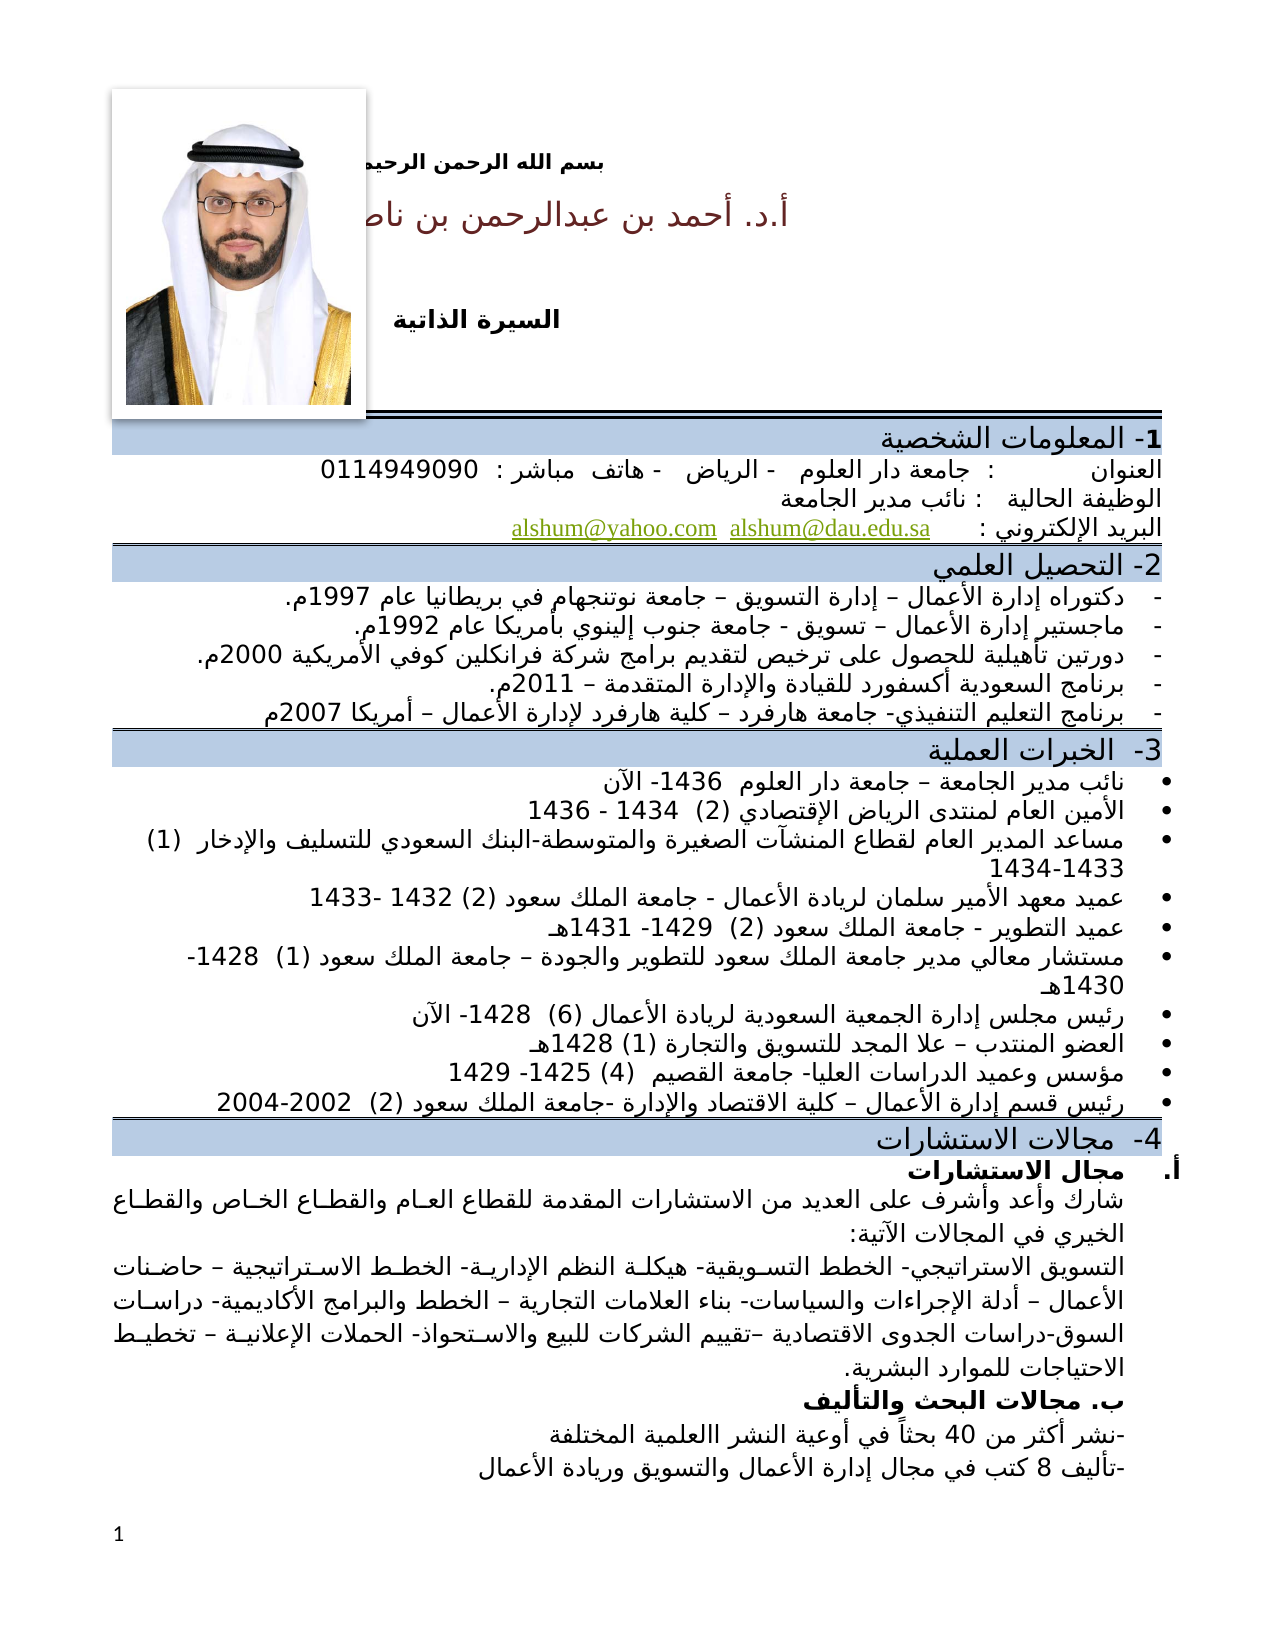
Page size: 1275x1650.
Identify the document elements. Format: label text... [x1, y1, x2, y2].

text 2- التحصيل العلمي [112, 546, 1162, 582]
text البريد الإلكتروني : alshum@yahoo.com alshum@dau.edu.sa [112, 513, 1162, 543]
list مستشار معالي مدير جامعة الملك سعود للتطوير والجودة – جامعة الملك سعود (1) 1428- 1430هـ [112, 942, 1162, 1000]
list رئيس مجلس إدارة الجمعية السعودية لريادة الأعمال (6) 1428- الآن [112, 1000, 1162, 1029]
picture [126, 103, 351, 405]
list ماجستير إدارة الأعمال – تسويق - جامعة جنوب إلينوي بأمريكا عام 1992م. [112, 611, 1153, 640]
text أ.د. أحمد بن عبدالرحمن بن ناصر الشميمري [372, 195, 937, 234]
list مجال الاستشارات [112, 1156, 1162, 1185]
text شارك وأعد وأشرف على العديد من الاستشارات المقدمة للقطاع العام والقطاع الخاص والقطاع الخيري في المجالات الآتية: [112, 1185, 1125, 1248]
list عميد التطوير - جامعة الملك سعود (2) 1429- 1431هـ [112, 913, 1162, 942]
list العضو المنتدب – علا المجد للتسويق والتجارة (1) 1428هـ [112, 1029, 1162, 1058]
text 4- مجالات الاستشارات [112, 1120, 1162, 1156]
text التسويق الاستراتيجي- الخطط التسويقية- هيكلة النظم الإدارية- الخطط الاستراتيجية – حاضنات الأعمال – أدلة الإجراءات والسياسات- بناء العلامات التجارية – الخطط والبرامج الأكاديمية- دراسات السوق-دراسات الجدوى الاقتصادية –تقييم الشركات للبيع والاستحواذ- الحملات الإعلانية – تخطيط الاحتياجات للموارد البشرية. [112, 1252, 1125, 1382]
text 3- الخبرات العملية [112, 731, 1162, 767]
text الوظيفة الحالية : نائب مدير الجامعة [112, 484, 1162, 513]
text بسم الله الرحمن الرحيم [372, 150, 1162, 174]
text -تأليف 8 كتب في مجال إدارة الأعمال والتسويق وريادة الأعمال [112, 1453, 1125, 1483]
text العنوان : جامعة دار العلوم - الرياض - هاتف مباشر : 0114949090 [112, 455, 1162, 484]
text ب. مجالات البحث والتأليف [112, 1386, 1125, 1416]
text 1- المعلومات الشخصية [112, 419, 1162, 455]
list برنامج التعليم التنفيذي- جامعة هارفرد – كلية هارفرد لإدارة الأعمال – أمريكا 2007م [112, 698, 1153, 728]
text السيرة الذاتية [372, 305, 1162, 334]
list الأمين العام لمنتدى الرياض الإقتصادي (2) 1434 - 1436 [94, 796, 1162, 825]
list نائب مدير الجامعة – جامعة دار العلوم 1436- الآن [94, 767, 1162, 796]
list رئيس قسم إدارة الأعمال – كلية الاقتصاد والإدارة -جامعة الملك سعود (2) 2002-2004 [112, 1088, 1162, 1117]
list برنامج السعودية أكسفورد للقيادة والإدارة المتقدمة – 2011م. [112, 669, 1153, 698]
text -نشر أكثر من 40 بحثاً في أوعية النشر االعلمية المختلفة [112, 1420, 1125, 1449]
list عميد معهد الأمير سلمان لريادة الأعمال - جامعة الملك سعود (2) 1432 -1433 [225, 883, 1162, 913]
list مساعد المدير العام لقطاع المنشآت الصغيرة والمتوسطة-البنك السعودي للتسليف والإدخار (1) 1433-1434 [94, 825, 1162, 883]
list دكتوراه إدارة الأعمال – إدارة التسويق – جامعة نوتنجهام في بريطانيا عام 1997م. [112, 582, 1153, 611]
list دورتين تأهيلية للحصول على ترخيص لتقديم برامج شركة فرانكلين كوفي الأمريكية 2000م. [112, 640, 1153, 669]
list مؤسس وعميد الدراسات العليا- جامعة القصيم (4) 1425- 1429 [225, 1058, 1162, 1088]
